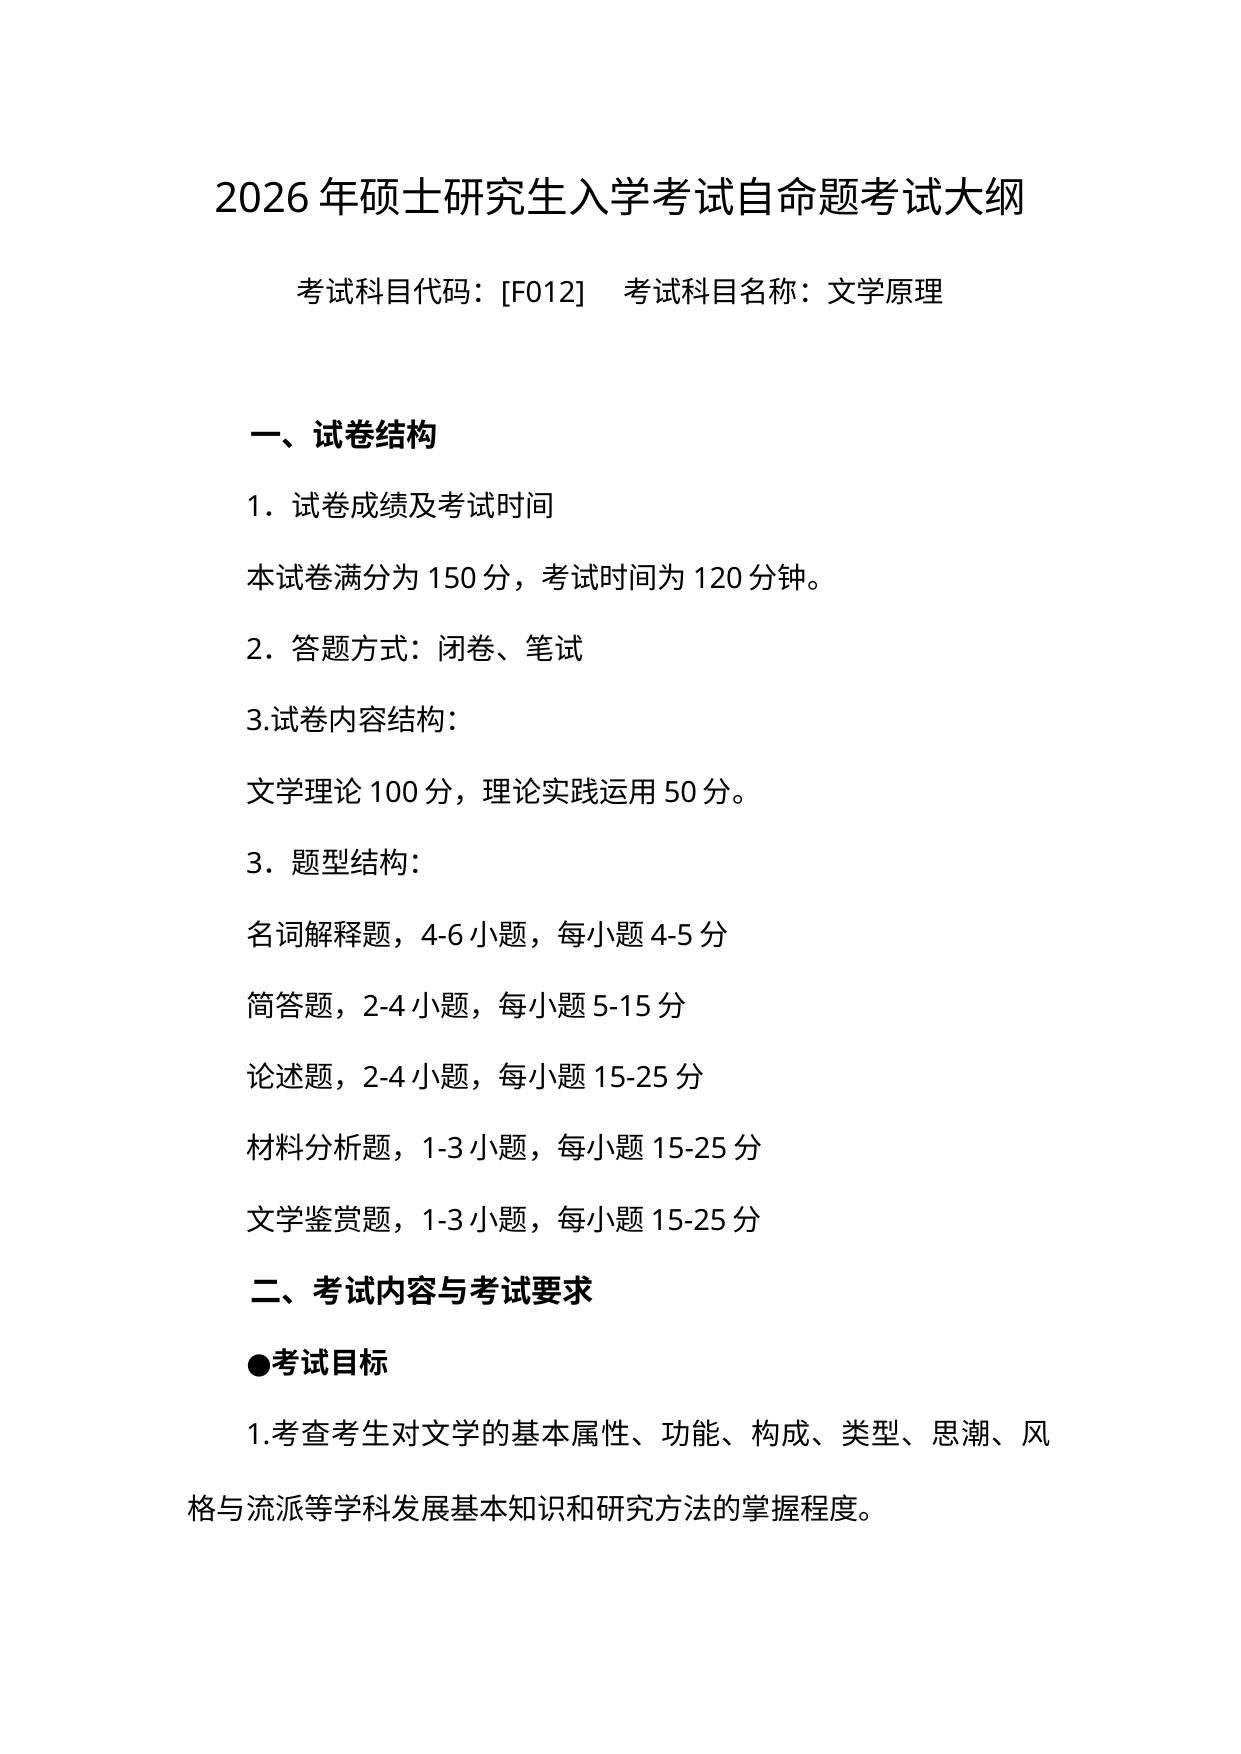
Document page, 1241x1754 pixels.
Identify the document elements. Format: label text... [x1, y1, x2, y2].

text 2．答题方式：闭卷、笔试 [187, 614, 1053, 679]
text 二、考试内容与考试要求 [187, 1257, 1053, 1322]
text 3.试卷内容结构： [187, 686, 1053, 751]
text 1.考查考生对文学的基本属性、功能、构成、类型、思潮、风格与流派等学科发展基本知识和研究方法的掌握程度。 [187, 1400, 1053, 1539]
text 1．试卷成绩及考试时间 [187, 472, 1053, 537]
text 3．题型结构： [187, 828, 1053, 893]
text 材料分析题，1-3小题，每小题 15-25分 [187, 1114, 1053, 1179]
text 文学鉴赏题，1-3小题，每小题15-25分 [187, 1185, 1053, 1250]
text 文学理论100分，理论实践运用50分。 [187, 757, 1053, 822]
text 名词解释题，4-6小题，每小题4-5分 [187, 900, 1053, 965]
text 2026年硕士研究生入学考试自命题考试大纲 [187, 162, 1053, 227]
text 简答题，2-4小题，每小题5-15分 [187, 971, 1053, 1036]
text 论述题，2-4小题，每小题 15-25分 [187, 1042, 1053, 1107]
text 本试卷满分为150分，考试时间为120分钟。 [187, 543, 1053, 608]
text 一、试卷结构 [187, 400, 1053, 465]
text ●考试目标 [187, 1328, 1053, 1393]
text 考试科目代码：[F012] 考试科目名称：文学原理 [187, 257, 1053, 322]
